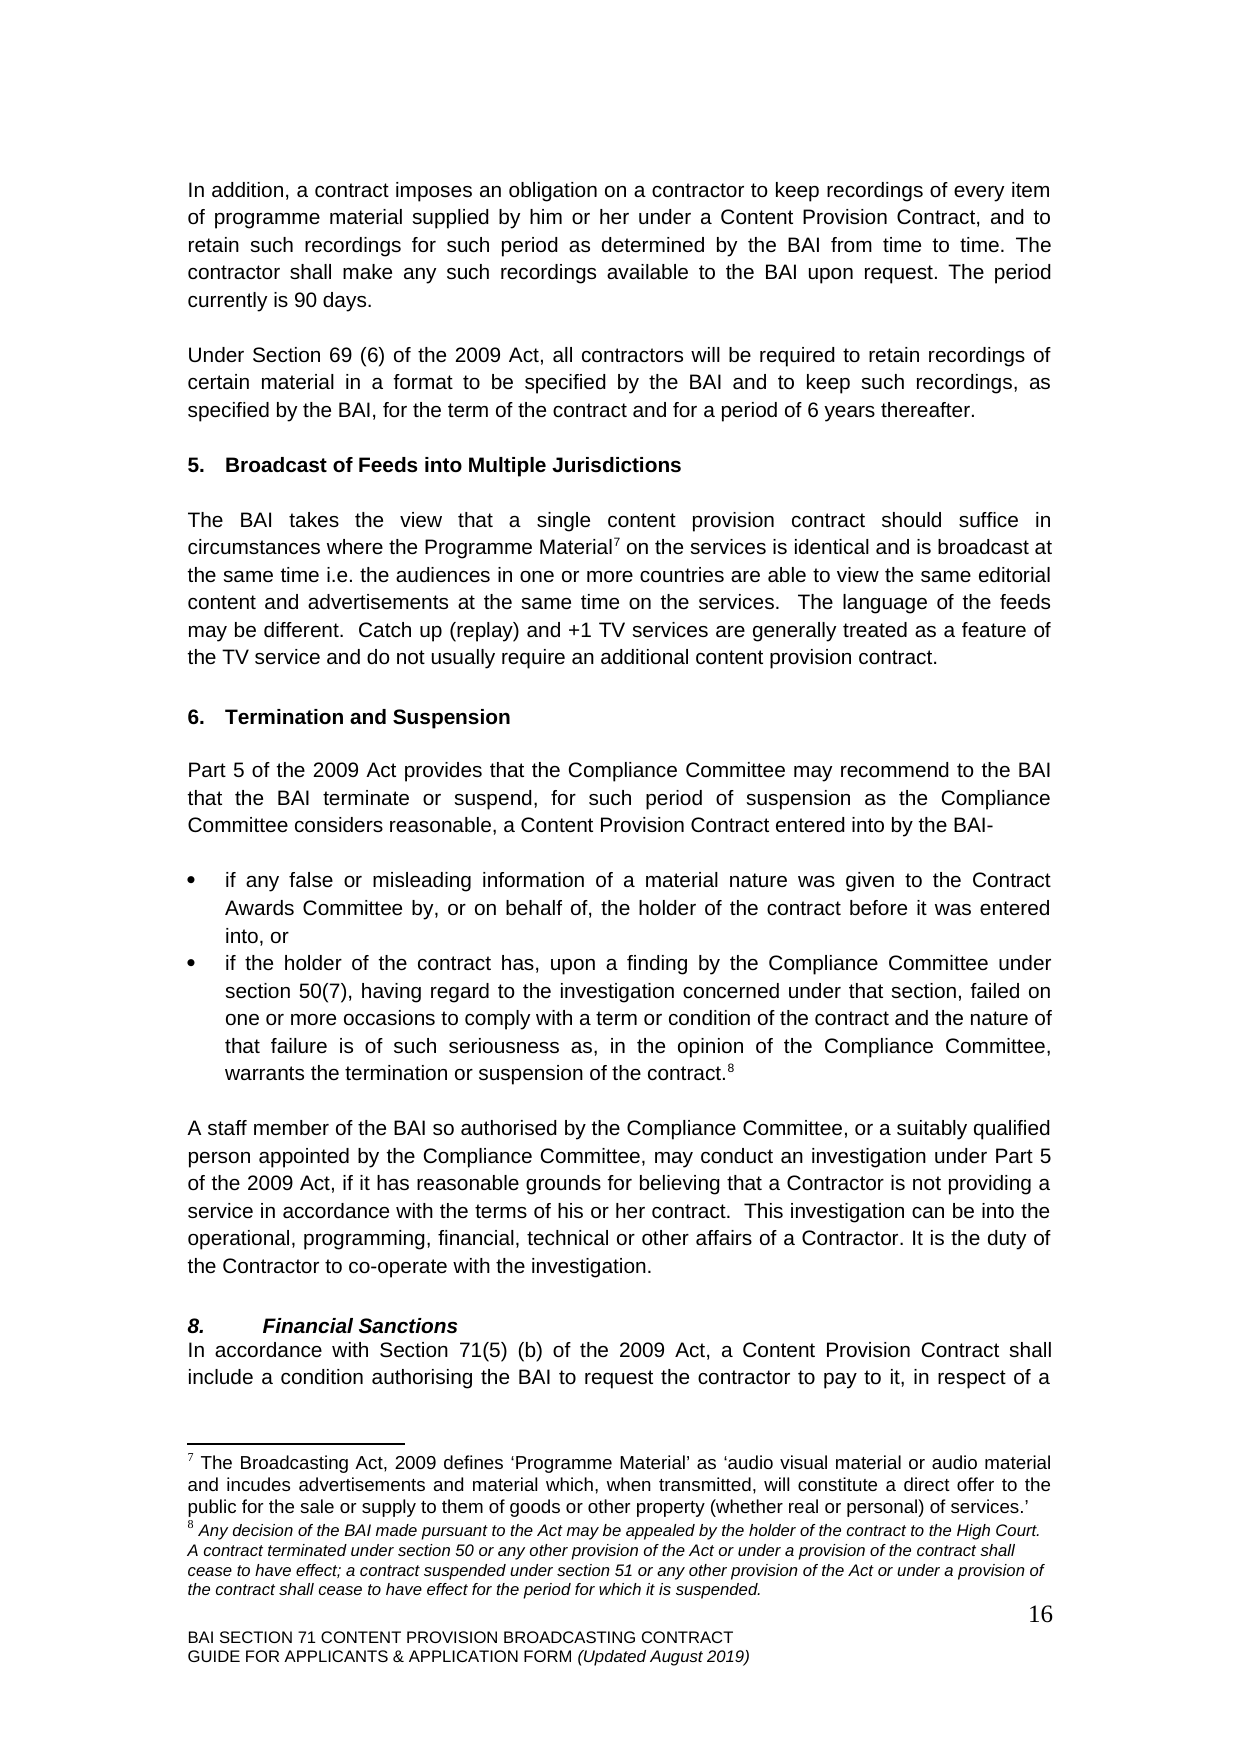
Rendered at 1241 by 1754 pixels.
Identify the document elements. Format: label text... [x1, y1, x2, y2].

text In addition, a contract imposes an obligation on a contractor to keep recordings of every item of programme material supplied by him or her under a Content Provision Contract, and to retain such recordings for such period as determined by the BAI from time to time. The contractor shall make any such recordings available to the BAI upon request. The period currently is 90 days. [187, 177, 1053, 311]
text The BAI takes the view that a single content provision contract should suffice in circumstances where the Programme Material on the services is identical and is broadcast at the same time i.e. the audiences in one or more countries are able to view the same editorial content and advertisements at the same time on the services. The language of the feeds may be different. Catch up (replay) and +1 TV services are generally treated as a feature of the TV service and do not usually require an additional content provision contract. [187, 507, 1053, 669]
list if the holder of the contract has, upon a finding by the Compliance Committee under section 50(7), having regard to the investigation concerned under that section, failed on one or more occasions to comply with a term or condition of the contract and the nature of that failure is of such seriousness as, in the opinion of the Compliance Committee, warrants the termination or suspension of the contract. [187, 951, 1053, 1085]
list if any false or misleading information of a material nature was given to the Contract Awards Committee by, or on behalf of, the holder of the contract before it was entered into, or [187, 868, 1053, 947]
list Termination and Suspension [187, 700, 1053, 729]
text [187, 1338, 1053, 1389]
text 8. Financial Sanctions [187, 1308, 1053, 1338]
list Broadcast of Feeds into Multiple Jurisdictions [187, 452, 1053, 476]
text Part 5 of the 2009 Act provides that the Compliance Committee may recommend to the BAI that the BAI terminate or suspend, for such period of suspension as the Compliance Committee considers reasonable, a Content Provision Contract entered into by the BAI- [187, 758, 1053, 837]
text A staff member of the BAI so authorised by the Compliance Committee, or a suitably qualified person appointed by the Compliance Committee, may conduct an investigation under Part 5 of the 2009 Act, if it has reasonable grounds for believing that a Contractor is not providing a service in accordance with the terms of his or her contract. This investigation can be into the operational, programming, financial, technical or other affairs of a Contractor. It is the duty of the Contractor to co-operate with the investigation. [187, 1116, 1053, 1277]
text Under Section 69 (6) of the 2009 Act, all contractors will be required to retain recordings of certain material in a format to be specified by the BAI and to keep such recordings, as specified by the BAI, for the term of the contract and for a period of 6 years thereafter. [187, 342, 1053, 421]
